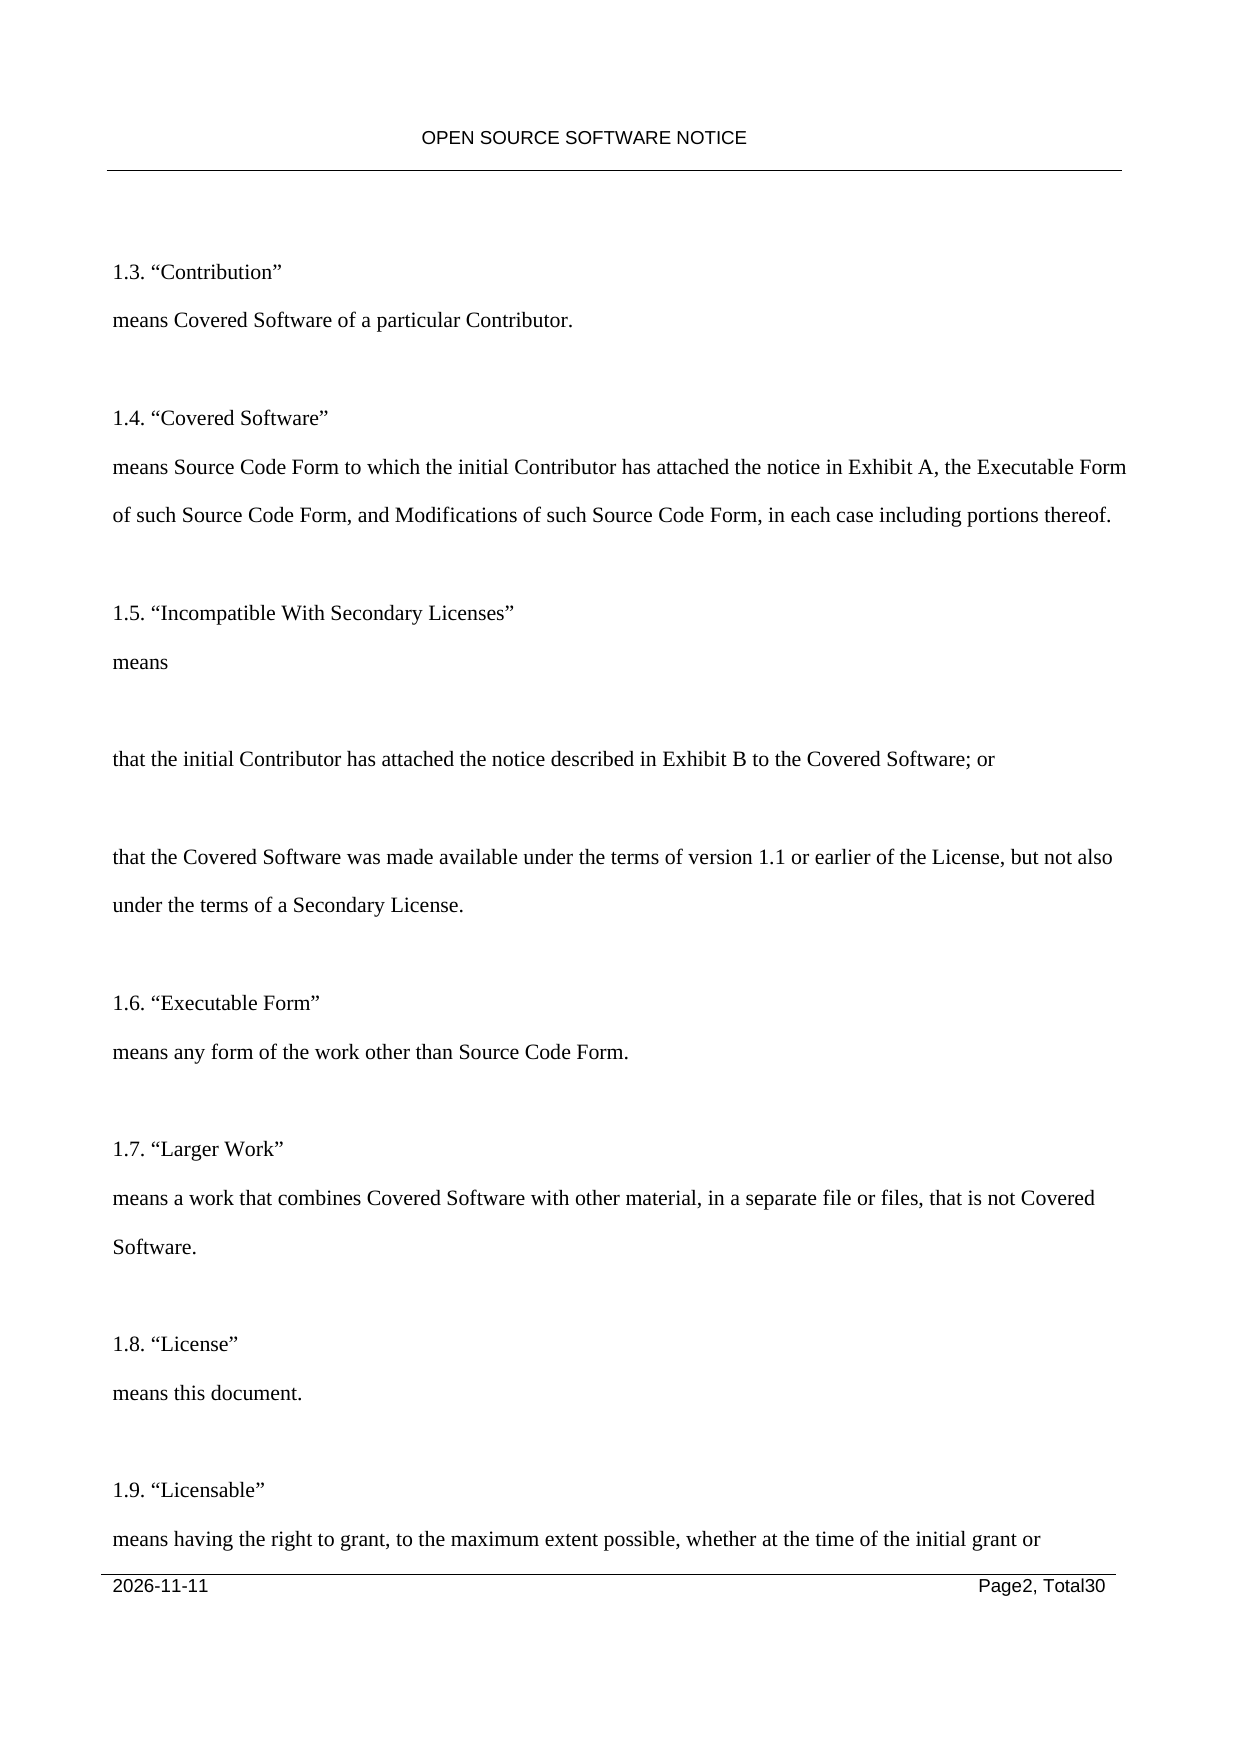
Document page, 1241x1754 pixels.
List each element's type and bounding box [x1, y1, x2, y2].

text [112, 206, 1128, 1555]
